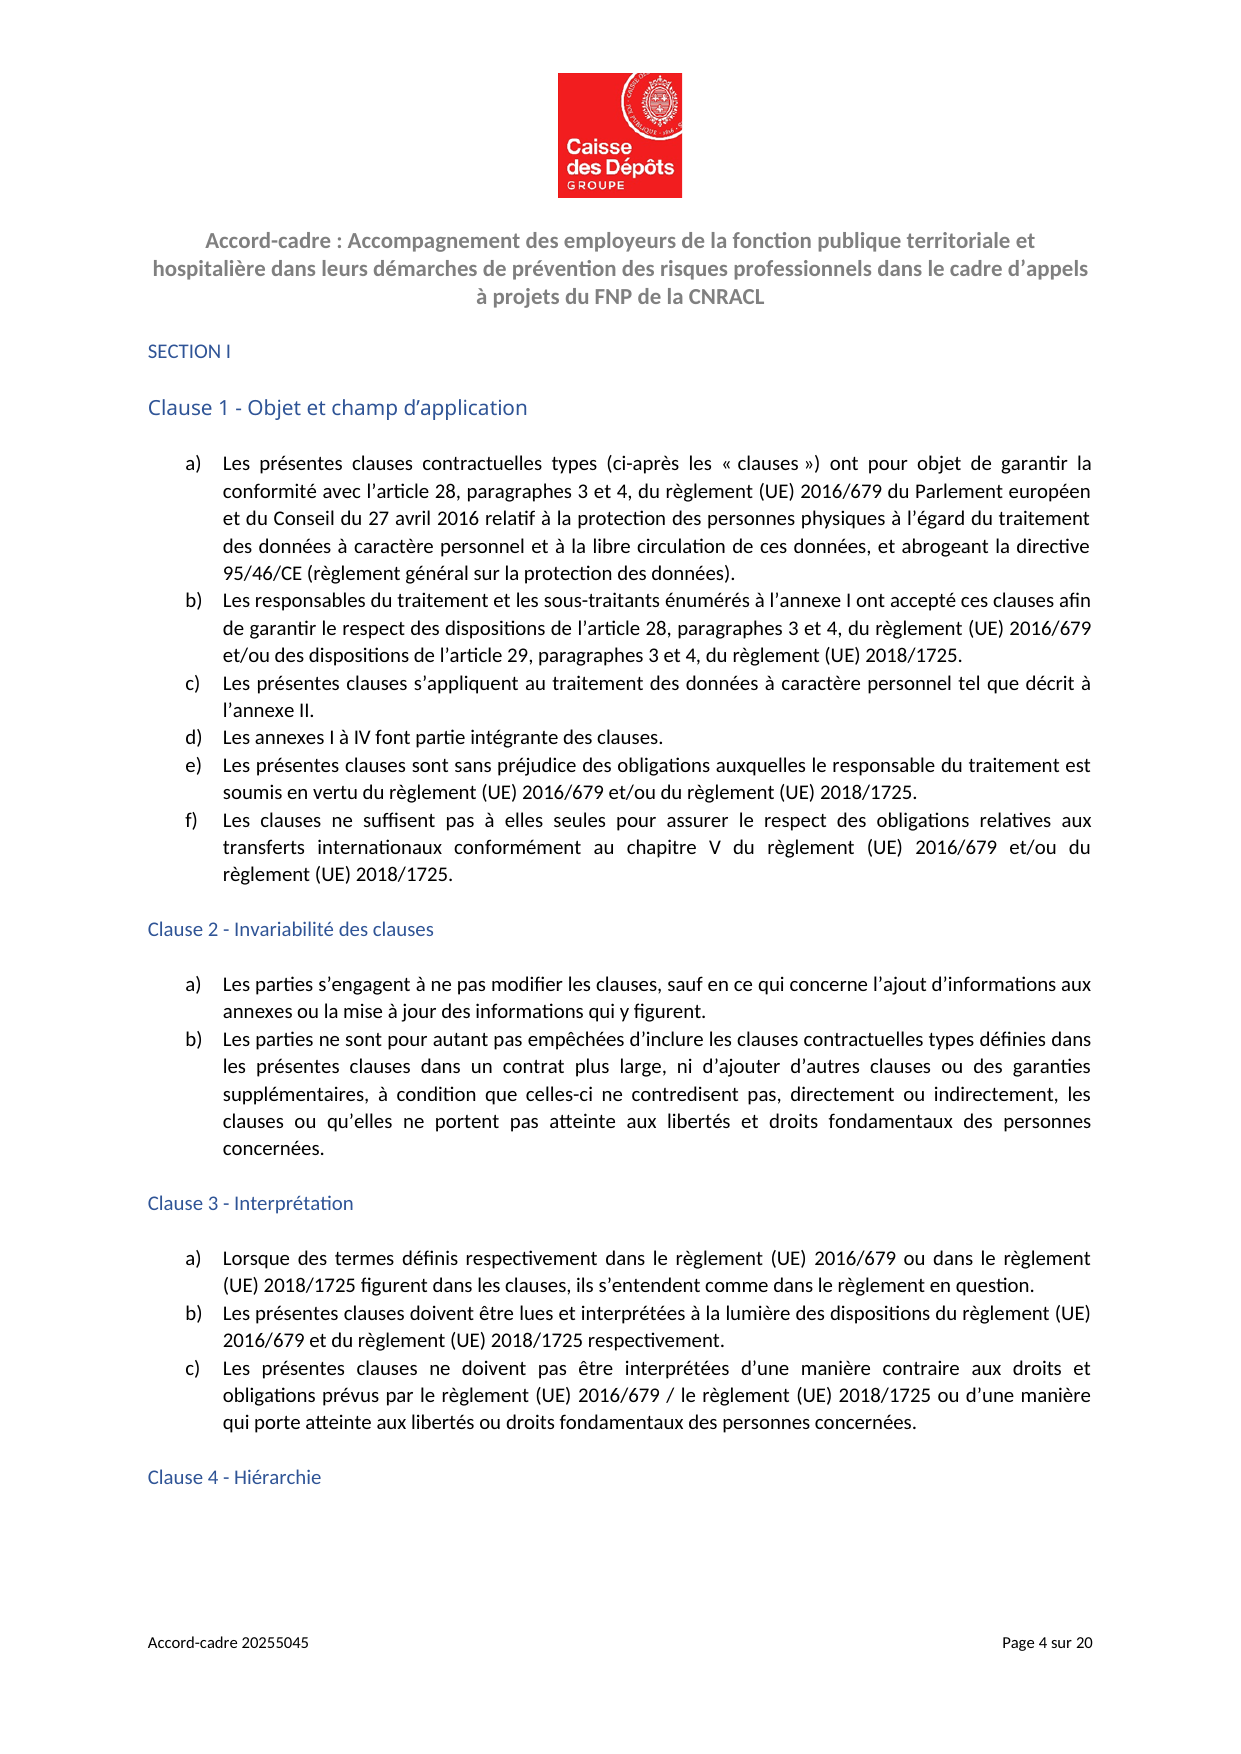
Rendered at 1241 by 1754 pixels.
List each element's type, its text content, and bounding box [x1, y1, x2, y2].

list Les présentes clauses ne doivent pas être interprétées d’une manière contraire aux droits et obligations prévus par le règlement (UE) 2016/679 / le règlement (UE) 2018/1725 ou d’une manière qui porte atteinte aux libertés ou droits fondamentaux des personnes concernées. [185, 1355, 1093, 1435]
list Les annexes I à IV font partie intégrante des clauses. [185, 724, 1093, 750]
list Les présentes clauses doivent être lues et interprétées à la lumière des dispositions du règlement (UE) 2016/679 et du règlement (UE) 2018/1725 respectivement. [185, 1300, 1093, 1353]
subtitle Clause 4 - Hiérarchie [148, 1464, 1093, 1490]
subtitle Clause 3 - Interprétation [148, 1190, 1093, 1216]
subtitle Clause 2 - Invariabilité des clauses [148, 916, 1093, 942]
list Les parties s’engagent à ne pas modifier les clauses, sauf en ce qui concerne l’ajout d’informations aux annexes ou la mise à jour des informations qui y figurent. [185, 971, 1093, 1024]
subtitle SECTION I [148, 338, 1093, 363]
subtitle Clause 1 - Objet et champ d’application [148, 393, 1093, 421]
list Les parties ne sont pour autant pas empêchées d’inclure les clauses contractuelles types définies dans les présentes clauses dans un contrat plus large, ni d’ajouter d’autres clauses ou des garanties supplémentaires, à condition que celles-ci ne contredisent pas, directement ou indirectement, les clauses ou qu’elles ne portent pas atteinte aux libertés et droits fondamentaux des personnes concernées. [185, 1026, 1093, 1161]
list Les présentes clauses sont sans préjudice des obligations auxquelles le responsable du traitement est soumis en vertu du règlement (UE) 2016/679 et/ou du règlement (UE) 2018/1725. [185, 752, 1093, 805]
list Les présentes clauses s’appliquent au traitement des données à caractère personnel tel que décrit à l’annexe II. [185, 670, 1093, 723]
list Les clauses ne suffisent pas à elles seules pour assurer le respect des obligations relatives aux transferts internationaux conformément au chapitre V du règlement (UE) 2016/679 et/ou du règlement (UE) 2018/1725. [185, 807, 1093, 887]
list Lorsque des termes définis respectivement dans le règlement (UE) 2016/679 ou dans le règlement (UE) 2018/1725 figurent dans les clauses, ils s’entendent comme dans le règlement en question. [185, 1245, 1093, 1298]
list Les présentes clauses contractuelles types (ci-après les « clauses ») ont pour objet de garantir la conformité avec l’article 28, paragraphes 3 et 4, du règlement (UE) 2016/679 du Parlement européen et du Conseil du 27 avril 2016 relatif à la protection des personnes physiques à l’égard du traitement des données à caractère personnel et à la libre circulation de ces données, et abrogeant la directive 95/46/CE (règlement général sur la protection des données). [185, 451, 1093, 586]
list Les responsables du traitement et les sous-traitants énumérés à l’annexe I ont accepté ces clauses afin de garantir le respect des dispositions de l’article 28, paragraphes 3 et 4, du règlement (UE) 2016/679 et/ou des dispositions de l’article 29, paragraphes 3 et 4, du règlement (UE) 2018/1725. [185, 588, 1093, 668]
picture [558, 73, 683, 198]
